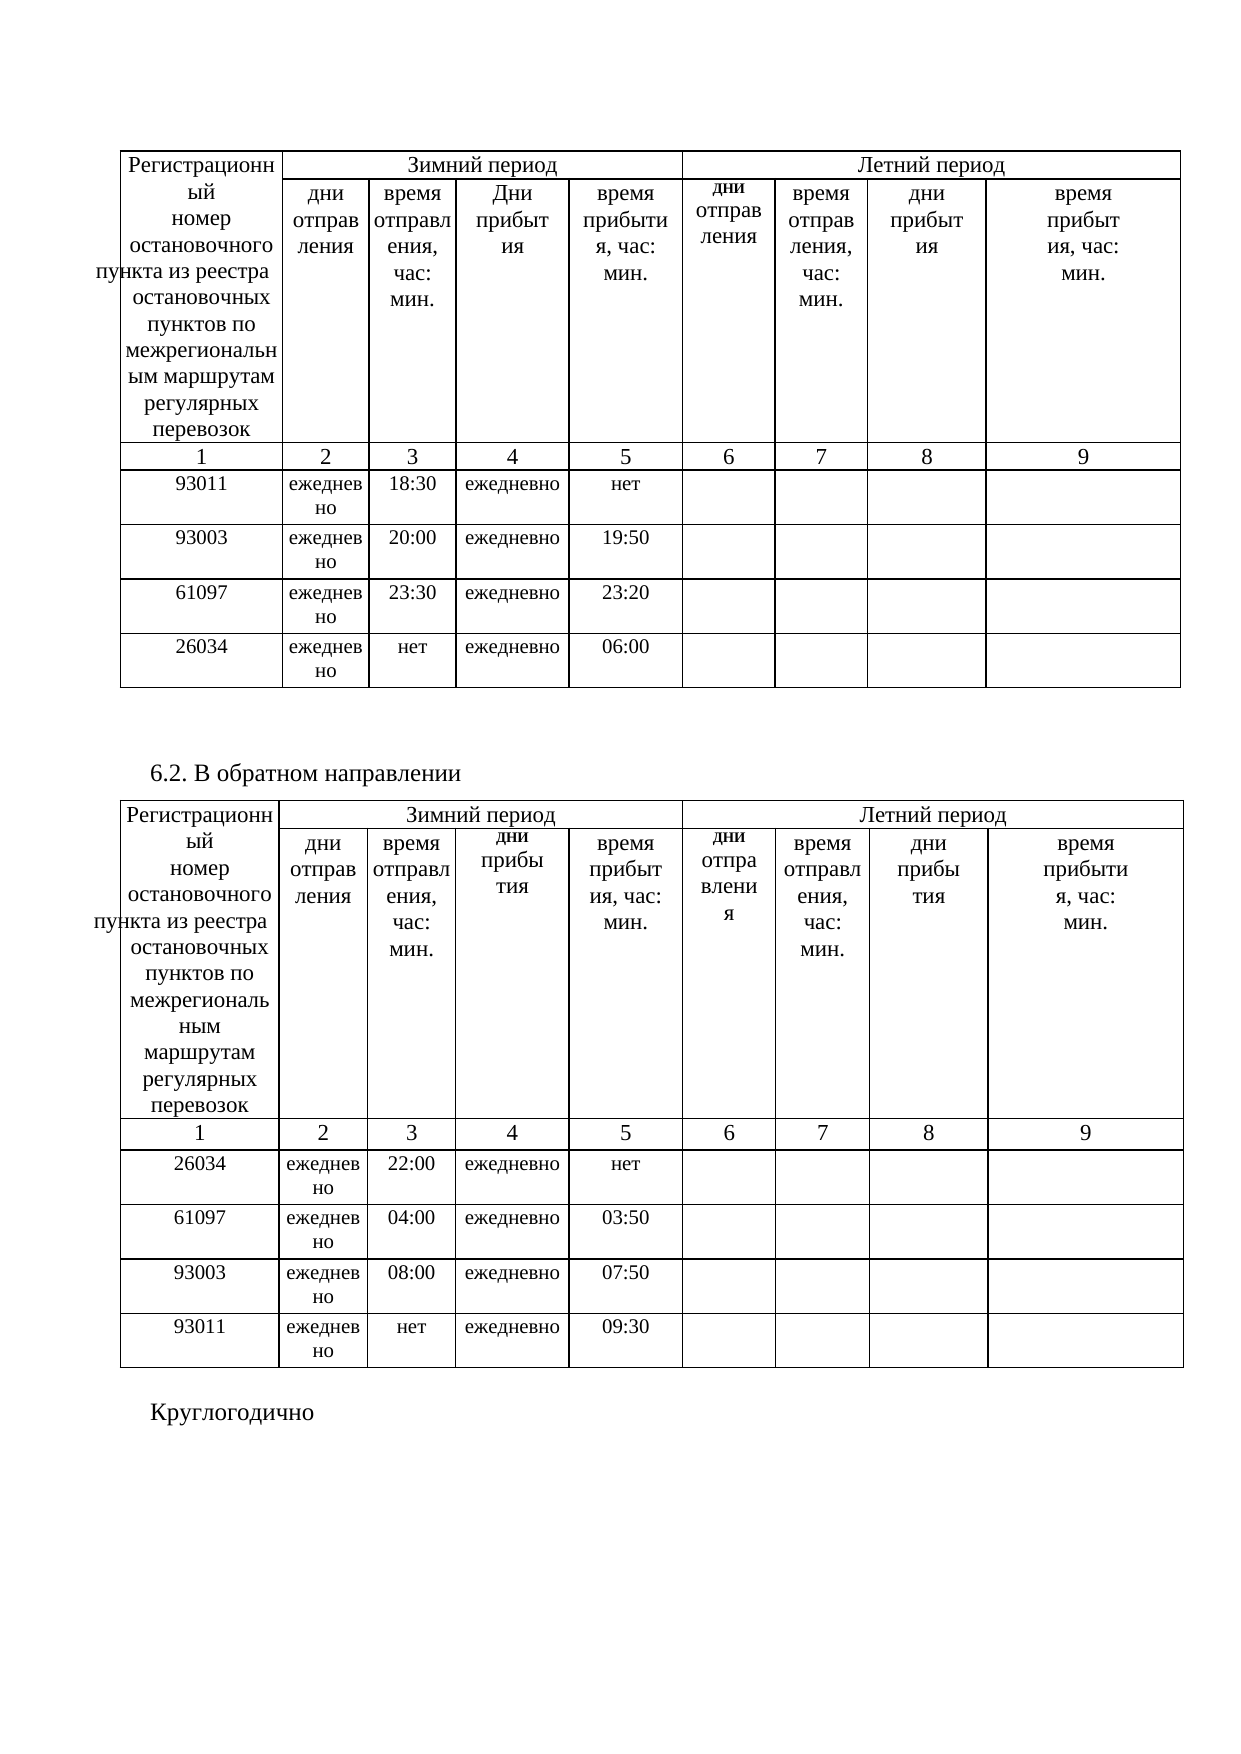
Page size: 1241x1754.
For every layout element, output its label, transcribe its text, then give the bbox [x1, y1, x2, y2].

table_cell время прибыти я, час: мин. [570, 180, 682, 441]
table_cell [868, 471, 985, 524]
table_cell [683, 634, 774, 687]
table_cell ДНИ прибы тия [456, 829, 568, 1117]
table_cell дни прибыт ия [868, 180, 985, 441]
table_cell [870, 1151, 987, 1204]
table_cell [868, 634, 985, 687]
table_cell ежедневно [456, 1314, 568, 1367]
table_cell ежедневно [280, 1260, 367, 1312]
table_cell ежедневно [457, 634, 568, 687]
table_cell [776, 1260, 869, 1312]
table_cell ДНИ отпра влени я [683, 829, 775, 1117]
table_cell 4 [456, 1119, 568, 1149]
table_cell 04:00 [368, 1205, 455, 1258]
table_cell [776, 1205, 869, 1258]
text 6.2. В обратном направлении [150, 758, 1090, 787]
table_cell ежедневно [283, 580, 368, 632]
table_cell дни прибы тия [870, 829, 987, 1117]
table_cell ежедневно [456, 1205, 568, 1258]
table_cell ежедневно [283, 525, 368, 578]
table_cell 20:00 [370, 525, 455, 578]
table_cell ежедневно [456, 1151, 568, 1204]
table_cell нет [368, 1314, 455, 1367]
table_cell [870, 1260, 987, 1312]
table_cell 26034 [121, 634, 282, 687]
table_cell [776, 471, 867, 524]
table_cell время отправл ения, час: мин. [370, 180, 455, 441]
table_cell 8 [870, 1119, 987, 1149]
table_cell 6 [683, 443, 774, 469]
table_cell 93003 [121, 1260, 278, 1312]
table_header Зимний период [280, 801, 682, 828]
table_cell 93011 [121, 471, 282, 524]
table_cell нет [370, 634, 455, 687]
table_cell время отправ ления, час: мин. [776, 180, 867, 441]
table_cell время прибыт ия, час: мин. [987, 180, 1180, 441]
table_cell [683, 525, 774, 578]
table_cell ежедневно [280, 1151, 367, 1204]
table_cell ежедневно [280, 1314, 367, 1367]
table_cell [683, 1151, 775, 1204]
table_cell [987, 471, 1180, 524]
table_cell 1 [121, 443, 282, 469]
table_cell дни отправ ления [283, 180, 368, 441]
table_header Летний период [683, 801, 1183, 828]
table_header Зимний период [283, 152, 682, 178]
table_cell нет [570, 1151, 682, 1204]
table_cell [776, 1314, 869, 1367]
table_cell [868, 525, 985, 578]
table_cell 03:50 [570, 1205, 682, 1258]
table_cell 6 [683, 1119, 775, 1149]
table_cell [776, 580, 867, 632]
table_cell 5 [570, 443, 682, 469]
table_header Регистрационный номер остановочного пункта из реестра остановочных пунктов по межрегиональным маршрутам регулярных перевозок [121, 801, 278, 1117]
table_cell [683, 580, 774, 632]
table_cell ежедневно [280, 1205, 367, 1258]
text Круглогодично [150, 1397, 1090, 1426]
table_cell [987, 580, 1180, 632]
table_cell 3 [370, 443, 455, 469]
table_cell [868, 580, 985, 632]
table_cell [989, 1260, 1183, 1312]
table_cell [989, 1205, 1183, 1258]
table_cell 5 [570, 1119, 682, 1149]
table_cell 1 [121, 1119, 278, 1149]
table_cell 9 [989, 1119, 1183, 1149]
table_cell дни отправ ления [280, 829, 367, 1117]
table_cell 19:50 [570, 525, 682, 578]
table_cell ежедневно [283, 471, 368, 524]
table_cell 3 [368, 1119, 455, 1149]
table_cell 7 [776, 443, 867, 469]
table_cell [776, 525, 867, 578]
table_header Летний период [683, 152, 1180, 178]
table_cell 61097 [121, 580, 282, 632]
table_cell время отправл ения, час: мин. [368, 829, 455, 1117]
table_cell ДНИ отправ ления [683, 180, 774, 441]
table_cell 93003 [121, 525, 282, 578]
table_cell 61097 [121, 1205, 278, 1258]
table_cell 08:00 [368, 1260, 455, 1312]
table_cell [987, 634, 1180, 687]
table_cell время прибыти я, час: мин. [989, 829, 1183, 1117]
table_cell нет [570, 471, 682, 524]
table_cell 23:20 [570, 580, 682, 632]
table_cell 9 [987, 443, 1180, 469]
table_cell время прибыт ия, час: мин. [570, 829, 682, 1117]
table_cell время отправл ения, час: мин. [776, 829, 869, 1117]
table_cell ежедневно [457, 580, 568, 632]
table_cell Дни прибыт ия [457, 180, 568, 441]
table_cell ежедневно [457, 525, 568, 578]
table_cell [683, 1260, 775, 1312]
table_cell 2 [280, 1119, 367, 1149]
table_cell ежедневно [457, 471, 568, 524]
table_cell 09:30 [570, 1314, 682, 1367]
table_cell [683, 471, 774, 524]
table_cell [776, 1151, 869, 1204]
table_cell 07:50 [570, 1260, 682, 1312]
table_cell 8 [868, 443, 985, 469]
table_cell 4 [457, 443, 568, 469]
table_header Регистрационный номер остановочного пункта из реестра остановочных пунктов по межрегиональным маршрутам регулярных перевозок [121, 152, 282, 441]
table_cell 2 [283, 443, 368, 469]
table_cell 93011 [121, 1314, 278, 1367]
table_cell 23:30 [370, 580, 455, 632]
table_cell 22:00 [368, 1151, 455, 1204]
table_cell [683, 1314, 775, 1367]
table_cell [989, 1151, 1183, 1204]
table_cell [776, 634, 867, 687]
table_cell 06:00 [570, 634, 682, 687]
table_cell [683, 1205, 775, 1258]
table_cell [987, 525, 1180, 578]
table_cell 18:30 [370, 471, 455, 524]
table_cell [870, 1205, 987, 1258]
table_cell 26034 [121, 1151, 278, 1204]
table_cell ежедневно [456, 1260, 568, 1312]
table_cell ежедневно [283, 634, 368, 687]
table_cell [989, 1314, 1183, 1367]
table_cell [870, 1314, 987, 1367]
table_cell 7 [776, 1119, 869, 1149]
